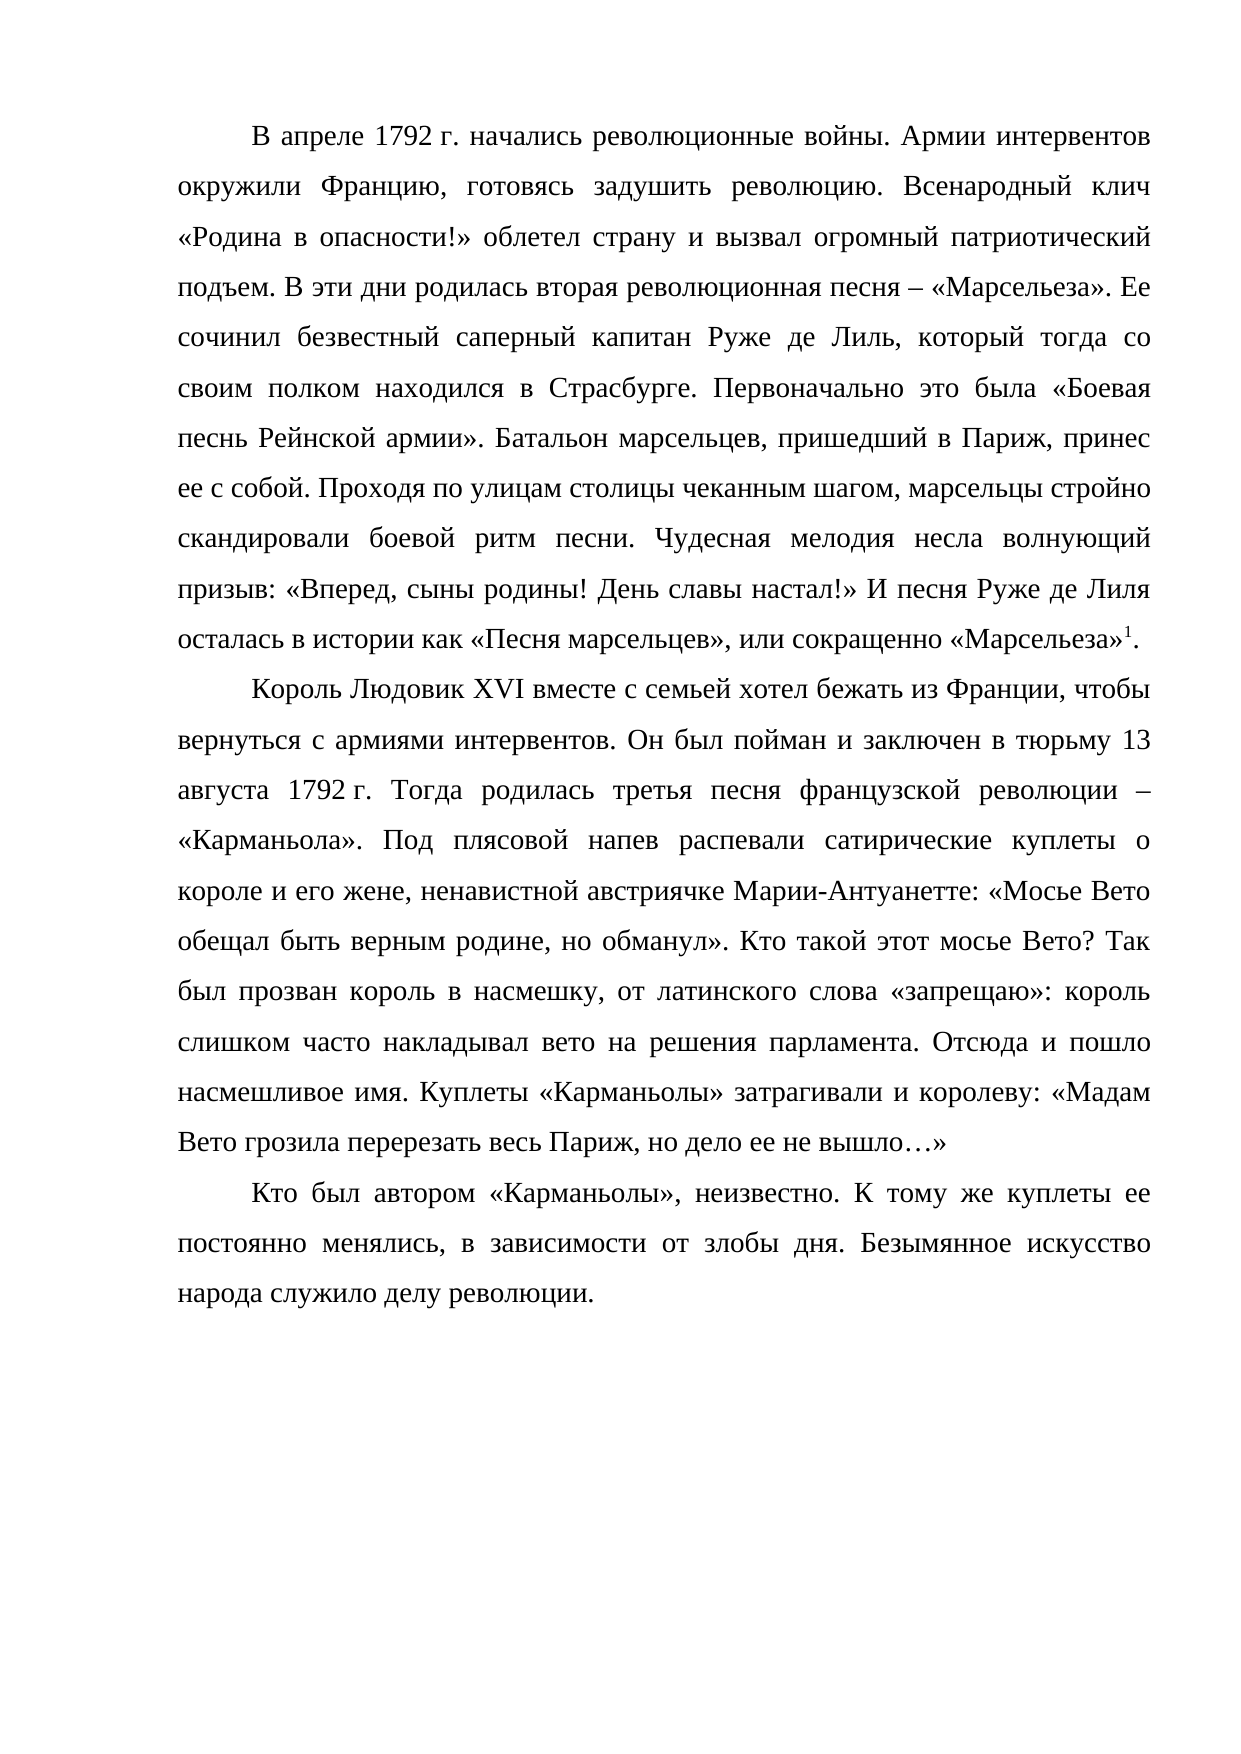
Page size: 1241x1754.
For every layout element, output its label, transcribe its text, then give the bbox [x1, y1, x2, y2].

text В апреле 1792 г. начались революционные войны. Армии интервентов окружили Францию, готовясь задушить революцию. Всенародный клич «Родина в опасности!» облетел страну и вызвал огромный патриотический подъем. В эти дни родилась вторая революционная песня – «Марсельеза». Ее сочинил безвестный саперный капитан Руже де Лиль, который тогда со своим полком находился в Страсбурге. Первоначально это была «Боевая песнь Рейнской армии». Батальон марсельцев, пришедший в Париж, принес ее с собой. Проходя по улицам столицы чеканным шагом, марсельцы стройно скандировали боевой ритм песни. Чудесная мелодия несла волнующий призыв: «Вперед, сыны родины! День славы настал!» И песня Руже де Лиля осталась в истории как «Песня марсельцев», или сокращенно «Марсельеза»1. [177, 118, 1152, 655]
text Кто был автором «Карманьолы», неизвестно. К тому же куплеты ее постоянно менялись, в зависимости от злобы дня. Безымянное искусство народа служило делу революции. [177, 1175, 1152, 1309]
text Король Людовик XVI вместе с семьей хотел бежать из Франции, чтобы вернуться с армиями интервентов. Он был пойман и заключен в тюрьму 13 августа 1792 г. Тогда родилась третья песня французской революции – «Карманьола». Под плясовой напев распевали сатирические куплеты о короле и его жене, ненавистной австриячке Марии-Антуанетте: «Мосье Вето обещал быть верным родине, но обманул». Кто такой этот мосье Вето? Так был прозван король в насмешку, от латинского слова «запрещаю»: король слишком часто накладывал вето на решения парламента. Отсюда и пошло насмешливое имя. Куплеты «Карманьолы» затрагивали и королеву: «Мадам Вето грозила перерезать весь Париж, но дело ее не вышло…» [177, 672, 1152, 1158]
